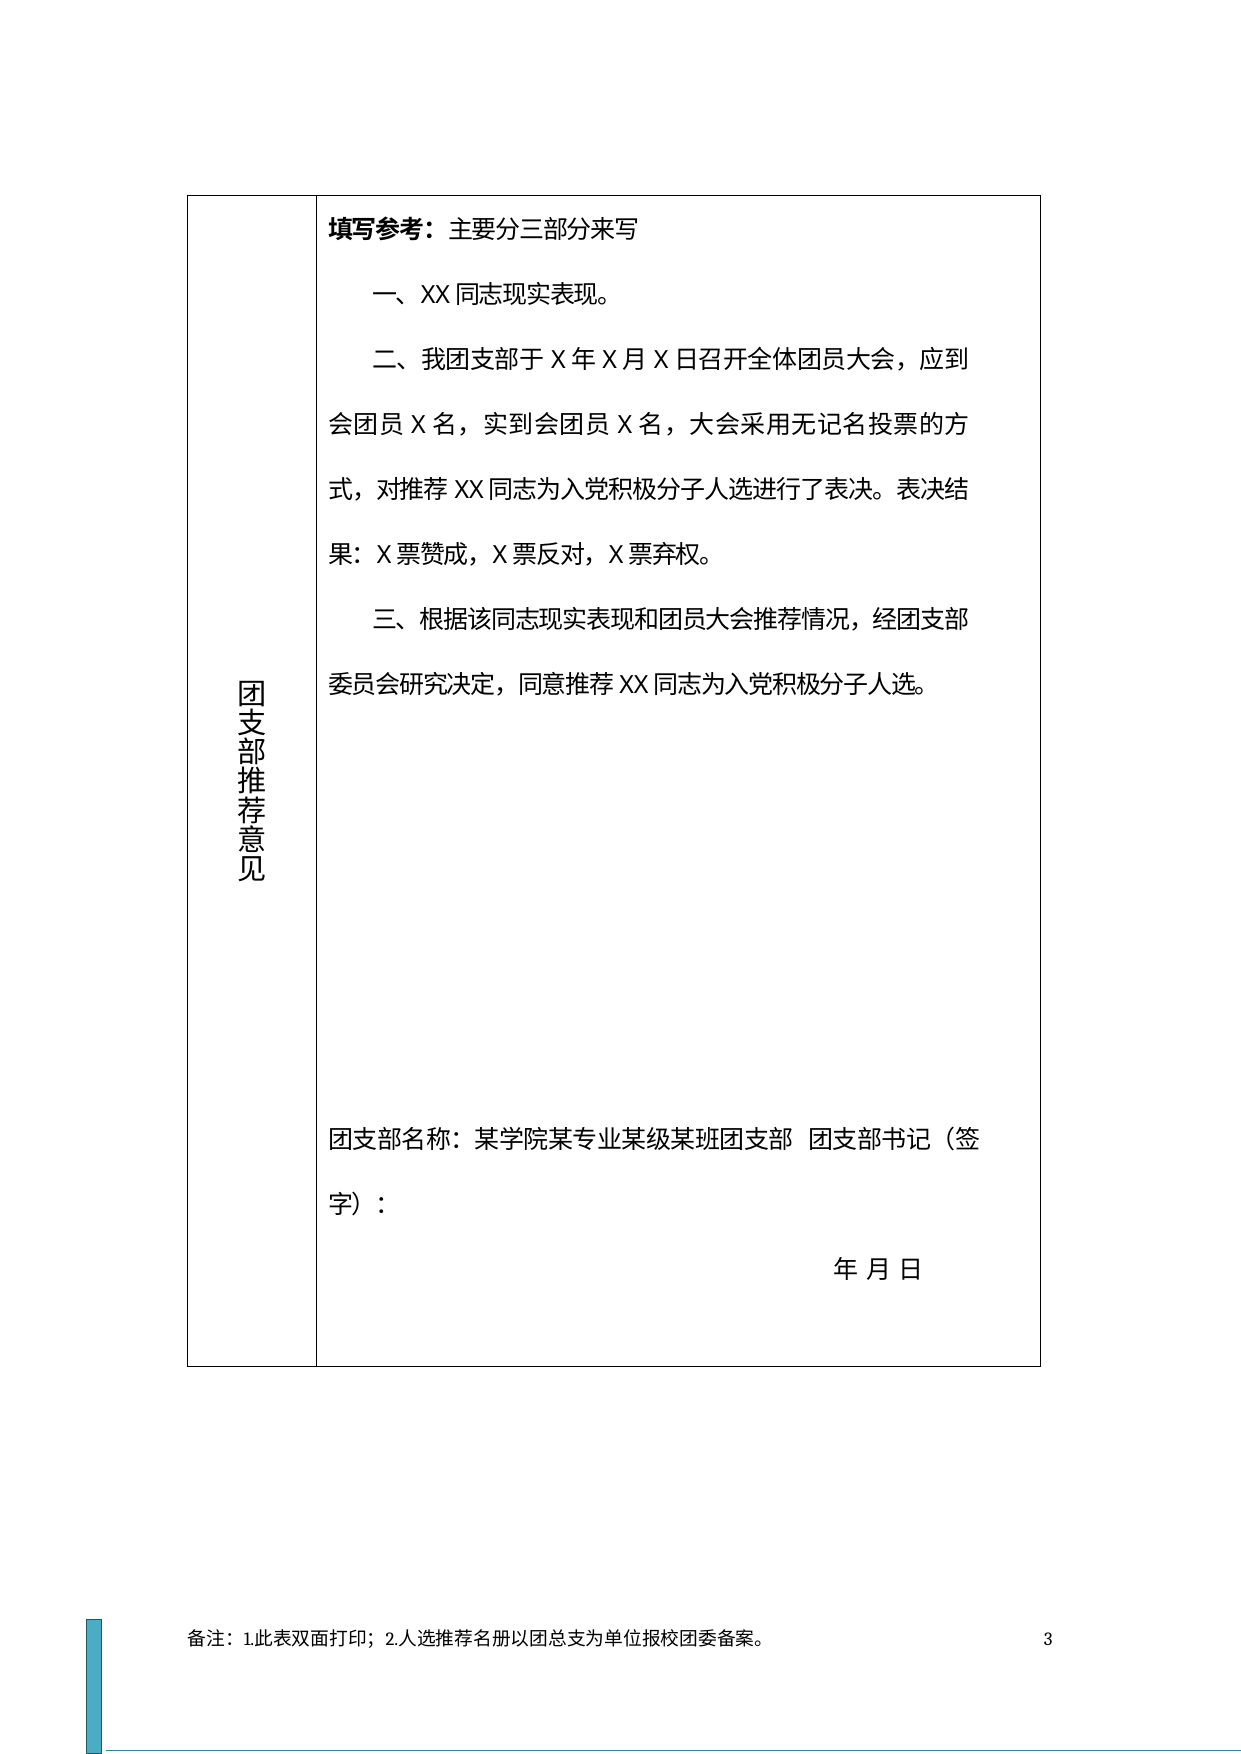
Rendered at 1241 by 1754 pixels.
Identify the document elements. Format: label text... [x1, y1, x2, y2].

table_header 填写参考：主要分三部分来写 一、XX同志现实表现。 二、我团支部于X年X月X日召开全体团员大会，应到会团员X名，实到会团员X名，大会采用无记名投票的方式，对推荐XX同志为入党积极分子人选进行了表决。表决结果：X票赞成，X票反对，X票弃权。 三、根据该同志现实表现和团员大会推荐情况，经团支部委员会研究决定，同意推荐XX同志为入党积极分子人选。 团支部名称：某学院某专业某级某班团支部 团支部书记（签字）： 年 月 日 [317, 196, 1040, 1366]
table_header 团支部推荐意见 [188, 196, 316, 1366]
